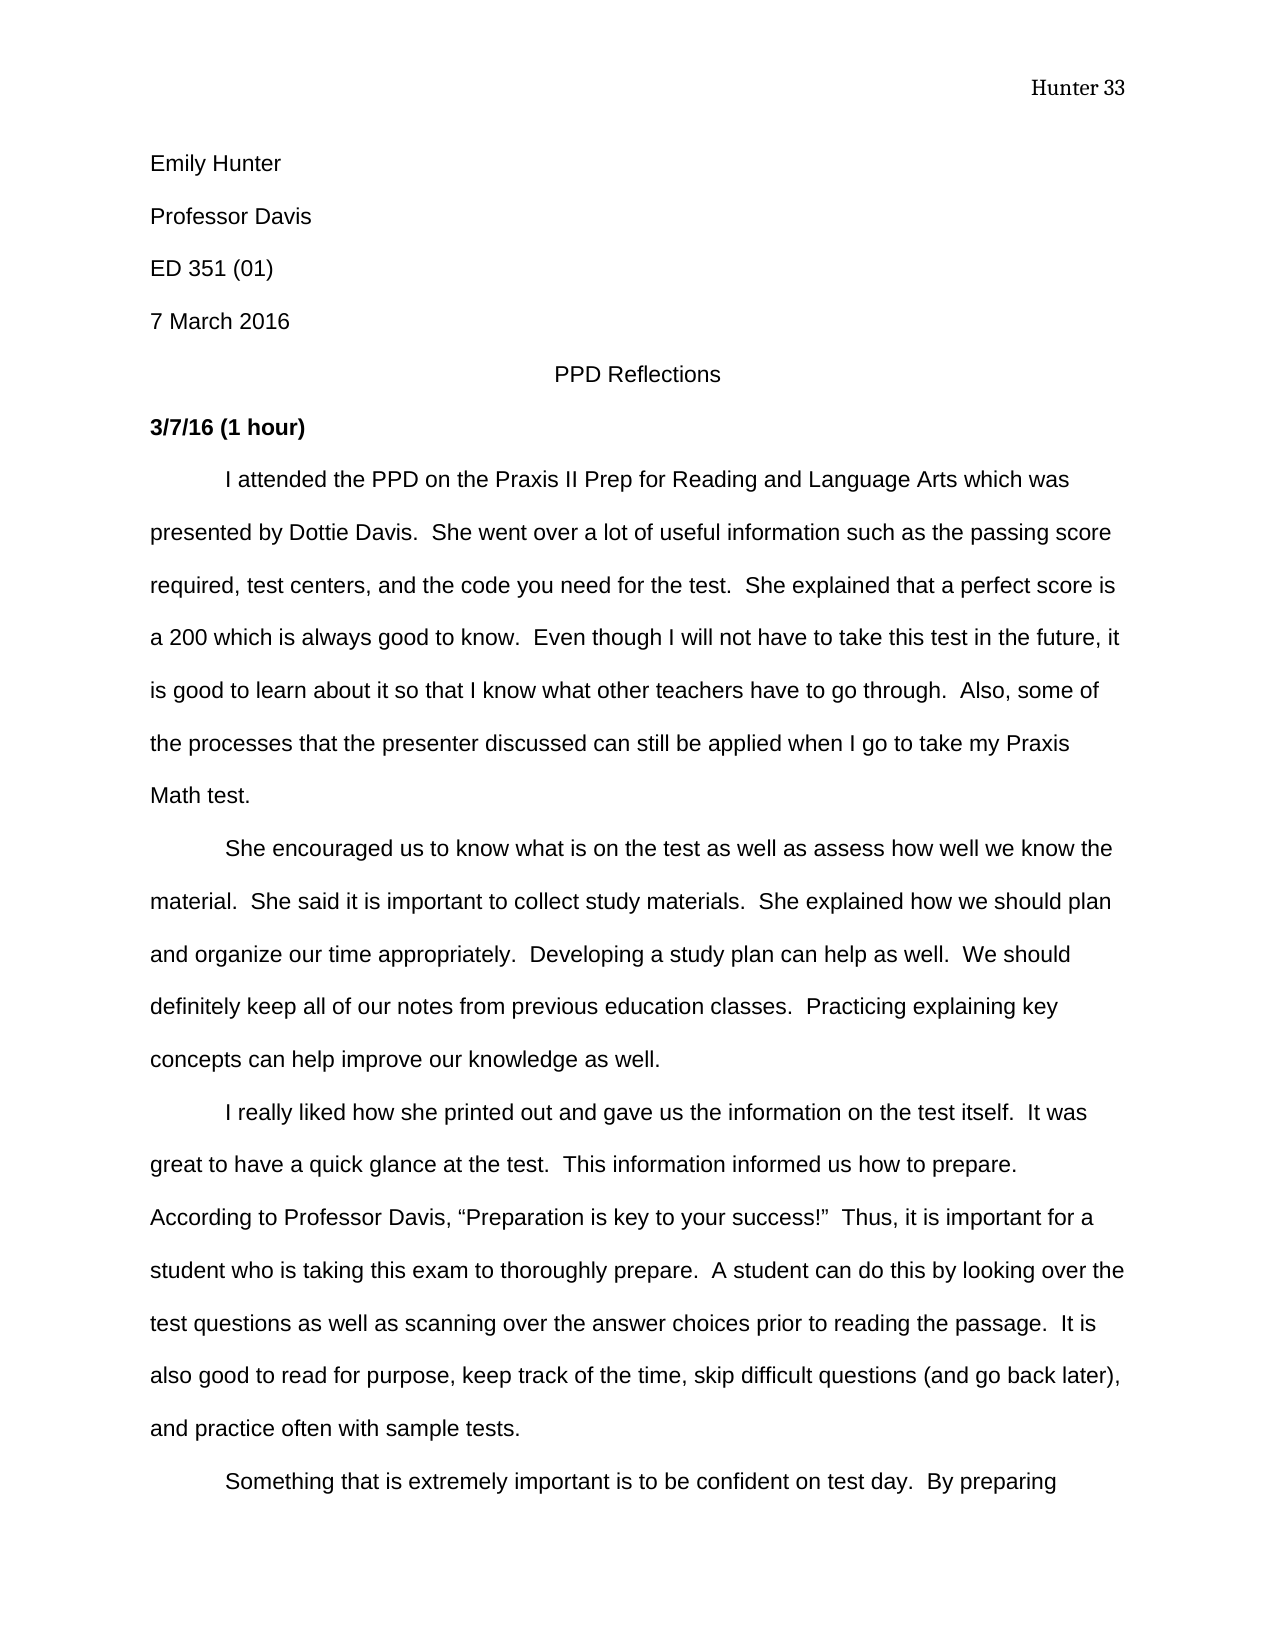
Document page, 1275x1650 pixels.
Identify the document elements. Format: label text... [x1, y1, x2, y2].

text Emily Hunter [150, 150, 1125, 176]
text PPD Reflections [150, 361, 1125, 387]
text 3/7/16 (1 hour) [150, 413, 1125, 440]
text 7 March 2016 [150, 308, 1125, 334]
text ED 351 (01) [150, 255, 1125, 282]
text She encouraged us to know what is on the test as well as assess how well we know the material. She said it is important to collect study materials. She explained how we should plan and organize our time appropriately. Developing a study plan can help as well. We should definitely keep all of our notes from previous education classes. Practicing explaining key concepts can help improve our knowledge as well. [150, 835, 1125, 1072]
text I attended the PPD on the Praxis II Prep for Reading and Language Arts which was presented by Dottie Davis. She went over a lot of useful information such as the passing score required, test centers, and the code you need for the test. She explained that a perfect score is a 200 which is always good to know. Even though I will not have to take this test in the future, it is good to learn about it so that I know what other teachers have to go through. Also, some of the processes that the presenter discussed can still be applied when I go to take my Praxis Math test. [150, 466, 1125, 809]
text Professor Davis [150, 203, 1125, 229]
text I really liked how she printed out and gave us the information on the test itself. It was great to have a quick glance at the test. This information informed us how to prepare. According to Professor Davis, “Preparation is key to your success!” Thus, it is important for a student who is taking this exam to thoroughly prepare. A student can do this by looking over the test questions as well as scanning over the answer choices prior to reading the passage. It is also good to read for purpose, keep track of the time, skip difficult questions (and go back later), and practice often with sample tests. [150, 1099, 1125, 1441]
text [150, 1468, 1125, 1494]
